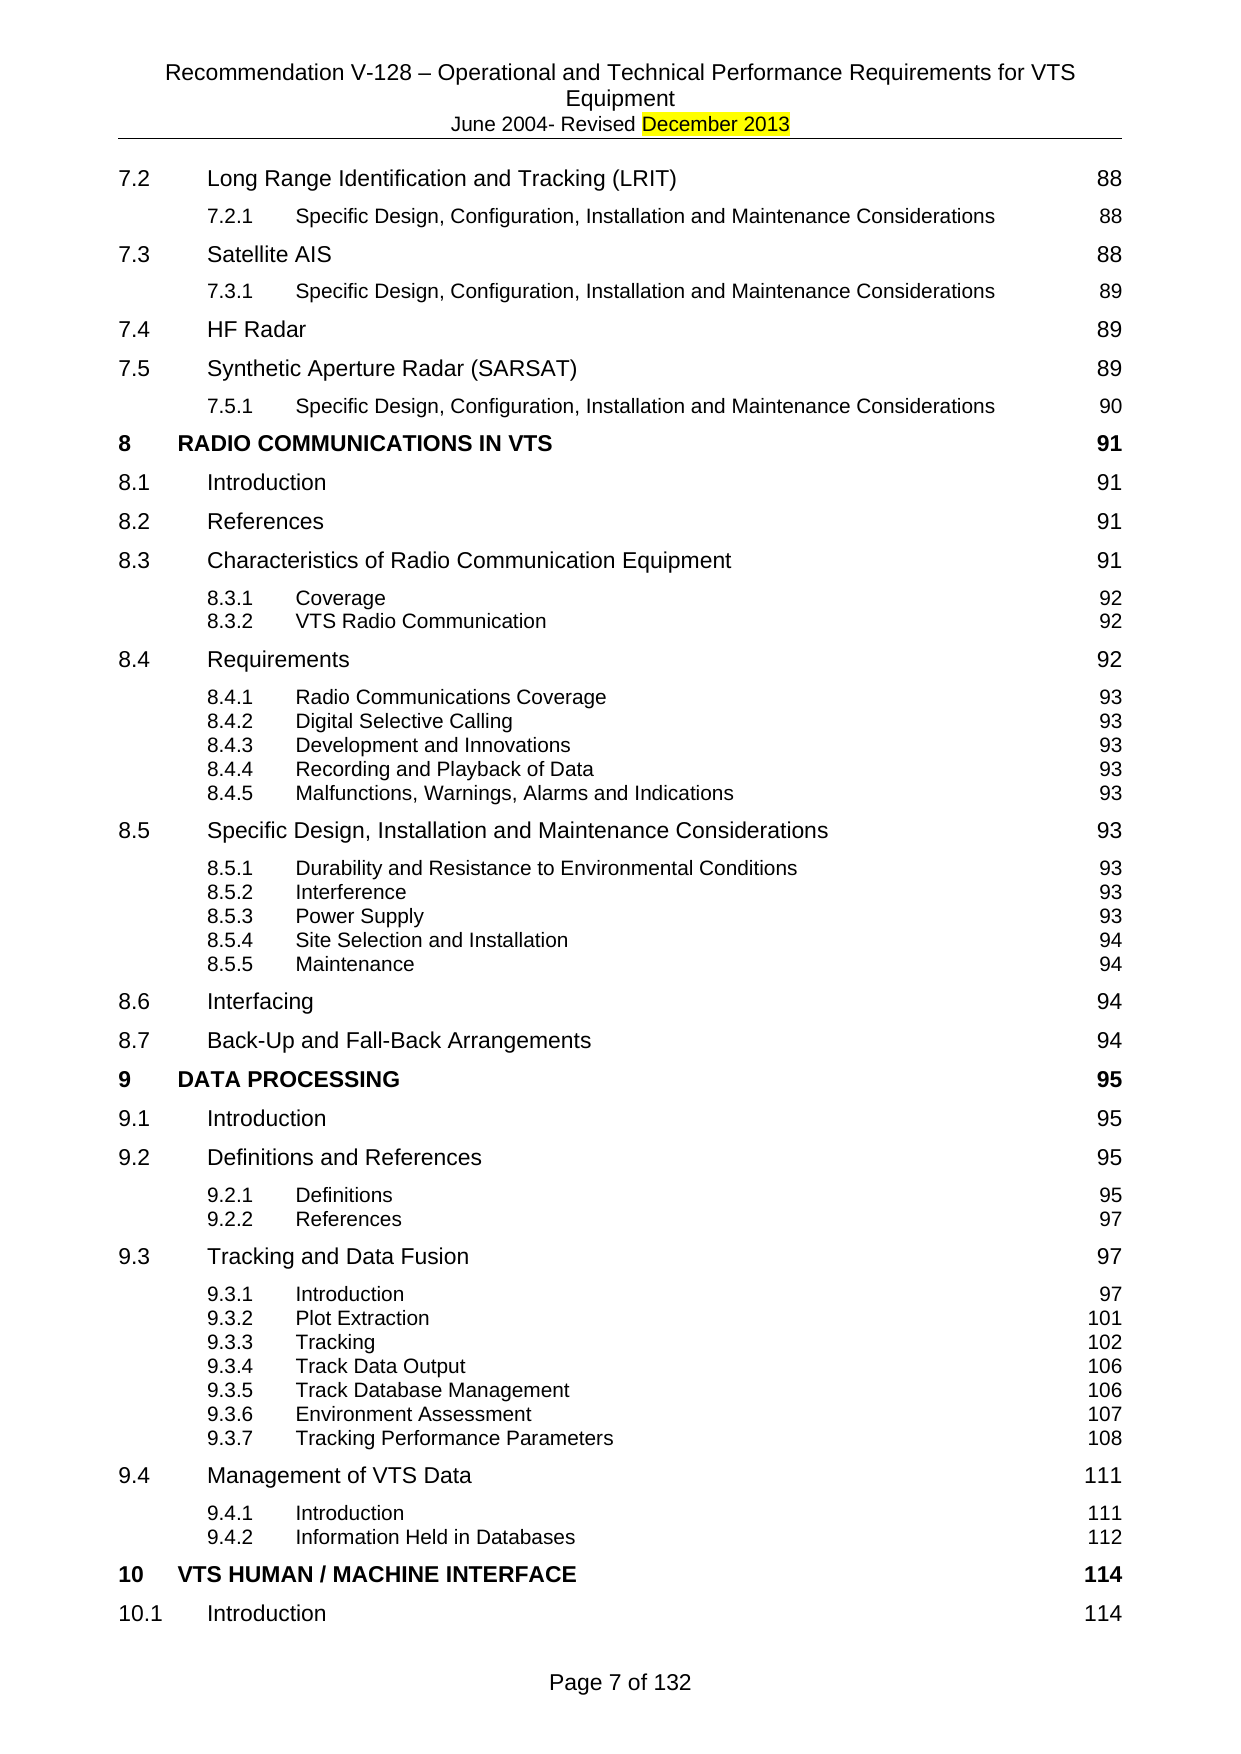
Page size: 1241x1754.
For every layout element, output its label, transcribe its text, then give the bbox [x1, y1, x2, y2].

text 8.4.4 Recording and Playback of Data 93 [207, 757, 1122, 781]
text 7.5.1 Specific Design, Configuration, Installation and Maintenance Considerations 90 [207, 393, 1122, 417]
text 10.1 Introduction 114 [118, 1600, 1122, 1626]
text 7.3 Satellite AIS 88 [118, 241, 1122, 267]
text 9.3.4 Track Data Output 106 [207, 1353, 1122, 1377]
text 8.4.1 Radio Communications Coverage 93 [207, 685, 1122, 709]
text 9.2.1 Definitions 95 [207, 1182, 1122, 1206]
text 8.5.1 Durability and Resistance to Environmental Conditions 93 [207, 856, 1122, 880]
text 9.3.3 Tracking 102 [207, 1329, 1122, 1353]
text 10 VTS Human / Machine Interface 114 [118, 1561, 1107, 1587]
text 7.2.1 Specific Design, Configuration, Installation and Maintenance Considerations 88 [207, 204, 1122, 228]
text 8.5.4 Site Selection and Installation 94 [207, 928, 1122, 952]
text 8.5 Specific Design, Installation and Maintenance Considerations 93 [118, 817, 1122, 843]
text 8.4.3 Development and Innovations 93 [207, 733, 1122, 757]
text 8.5.2 Interference 93 [207, 880, 1122, 904]
text 7.2 Long Range Identification and Tracking (LRIT) 88 [118, 165, 1122, 192]
text 7.5 Synthetic Aperture Radar (SARSAT) 89 [118, 355, 1122, 381]
text 8.4.2 Digital Selective Calling 93 [207, 709, 1122, 733]
text 9.3.6 Environment Assessment 107 [207, 1401, 1122, 1425]
text 9.3.2 Plot Extraction 101 [207, 1306, 1122, 1329]
text 8.3.2 VTS Radio Communication 92 [207, 609, 1122, 633]
text 8.7 Back-Up and Fall-Back Arrangements 94 [118, 1027, 1122, 1053]
text 9 Data Processing 95 [118, 1066, 1107, 1092]
text 9.1 Introduction 95 [118, 1105, 1122, 1131]
text 8.5.5 Maintenance 94 [207, 952, 1122, 976]
text 8 Radio Communications in VTS 91 [118, 430, 1107, 456]
text 9.3.5 Track Database Management 106 [207, 1377, 1122, 1401]
text 8.5.3 Power Supply 93 [207, 904, 1122, 928]
text 8.3 Characteristics of Radio Communication Equipment 91 [118, 547, 1122, 573]
text 9.3.7 Tracking Performance Parameters 108 [207, 1425, 1122, 1449]
text 9.3 Tracking and Data Fusion 97 [118, 1243, 1122, 1269]
text 8.4.5 Malfunctions, Warnings, Alarms and Indications 93 [207, 781, 1122, 804]
text 8.1 Introduction 91 [118, 469, 1122, 495]
text 8.3.1 Coverage 92 [207, 585, 1122, 609]
text 7.3.1 Specific Design, Configuration, Installation and Maintenance Considerations 89 [207, 279, 1122, 303]
text 9.2 Definitions and References 95 [118, 1143, 1122, 1170]
text 9.4 Management of VTS Data 111 [118, 1462, 1122, 1488]
text 8.6 Interfacing 94 [118, 988, 1122, 1014]
text 7.4 HF Radar 89 [118, 316, 1122, 342]
text 9.4.2 Information Held in Databases 112 [207, 1525, 1122, 1549]
text 9.2.2 References 97 [207, 1206, 1122, 1230]
text 9.3.1 Introduction 97 [207, 1282, 1122, 1306]
text 8.4 Requirements 92 [118, 646, 1122, 672]
text 9.4.1 Introduction 111 [207, 1501, 1122, 1525]
text 8.2 References 91 [118, 508, 1122, 534]
